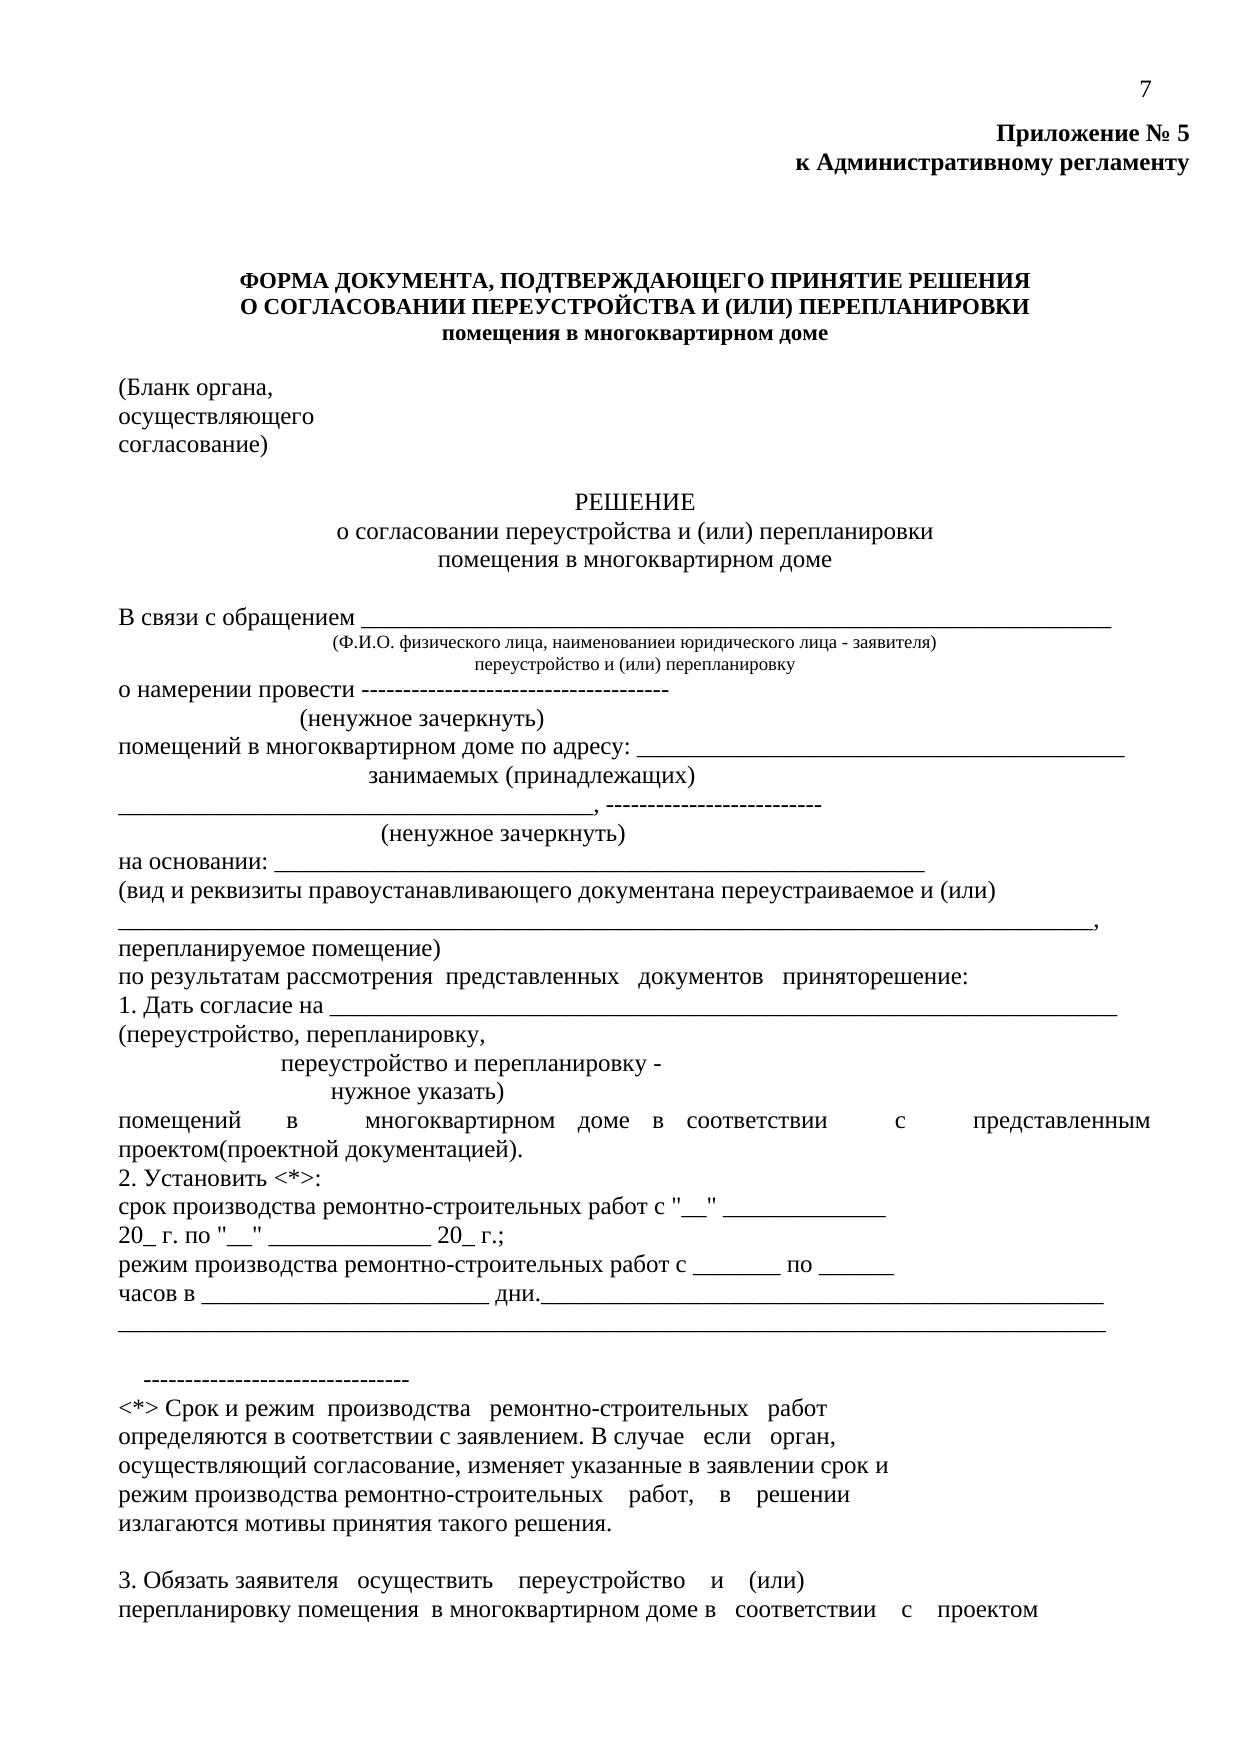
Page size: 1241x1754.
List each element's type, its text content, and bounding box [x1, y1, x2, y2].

text О СОГЛАСОВАНИИ ПЕРЕУСТРОЙСТВА И (ИЛИ) ПЕРЕПЛАНИРОВКИ [118, 293, 1152, 319]
text нужное указать) [118, 1076, 1152, 1105]
text излагаются мотивы принятия такого решения. [118, 1508, 1152, 1536]
text режим производства ремонтно-строительных работ, в решении [118, 1479, 1152, 1508]
text переустройство и перепланировку - [118, 1048, 1152, 1076]
text _______________________________________________________________________________ [118, 1306, 1152, 1335]
text 1. Дать согласие на _______________________________________________________________ [118, 990, 1152, 1019]
text осуществляющий согласование, изменяет указанные в заявлении срок и [118, 1450, 1152, 1479]
title к Административному регламенту [118, 147, 1190, 176]
text Приложение № 5 [118, 118, 1190, 147]
text ФОРМА ДОКУМЕНТА, ПОДТВЕРЖДАЮЩЕГО ПРИНЯТИЕ РЕШЕНИЯ [118, 267, 1152, 293]
text перепланировку помещения в многоквартирном доме в соответствии с проектом [118, 1594, 1152, 1623]
text определяются в соответствии с заявлением. В случае если орган, [118, 1421, 1152, 1450]
text часов в _______________________ дни._____________________________________________ [118, 1278, 1152, 1306]
text (Бланк органа, [118, 372, 1152, 401]
text на основании: ____________________________________________________ [118, 846, 1152, 875]
text (ненужное зачеркнуть) [118, 703, 1152, 731]
text -------------------------------- [118, 1364, 1152, 1393]
text (Ф.И.О. физического лица, наименованиеи юридического лица - заявителя) [118, 631, 1152, 652]
text <*> Срок и режим производства ремонтно-строительных работ [118, 1393, 1152, 1421]
text (переустройство, перепланировку, [118, 1019, 1152, 1048]
text ______________________________________, -------------------------- [118, 789, 1152, 818]
text помещения в многоквартирном доме [118, 319, 1152, 346]
text режим производства ремонтно-строительных работ с _______ по ______ [118, 1249, 1152, 1278]
text 20_ г. по "__" _____________ 20_ г.; [118, 1220, 1152, 1249]
text 3. Обязать заявителя осуществить переустройство и (или) [118, 1565, 1152, 1594]
text по результатам рассмотрения представленных документов приняторешение: [118, 961, 1152, 990]
text о намерении провести ------------------------------------- [118, 674, 1152, 703]
text (ненужное зачеркнуть) [118, 818, 1152, 846]
text согласование) [118, 429, 1152, 458]
text 2. Установить <*>: [118, 1163, 1152, 1191]
text (вид и реквизиты правоустанавливающего документана переустраиваемое и (или) [118, 875, 1152, 904]
text срок производства ремонтно-строительных работ с "__" _____________ [118, 1191, 1152, 1220]
text помещений в многоквартирном доме в соответствии с представленным проектом(проектной документацией). [118, 1105, 1152, 1163]
text помещений в многоквартирном доме по адресу: _______________________________________ [118, 731, 1152, 760]
text помещения в многоквартирном доме [118, 544, 1152, 573]
text переустройство и (или) перепланировку [118, 652, 1152, 674]
text РЕШЕНИЕ [118, 487, 1152, 516]
text занимаемых (принадлежащих) [118, 760, 1152, 789]
text о согласовании переустройства и (или) перепланировки [118, 516, 1152, 544]
text В связи с обращением ____________________________________________________________ [118, 602, 1152, 631]
text осуществляющего [118, 401, 1152, 429]
text перепланируемое помещение) [118, 933, 1152, 961]
text ______________________________________________________________________________, [118, 904, 1152, 933]
